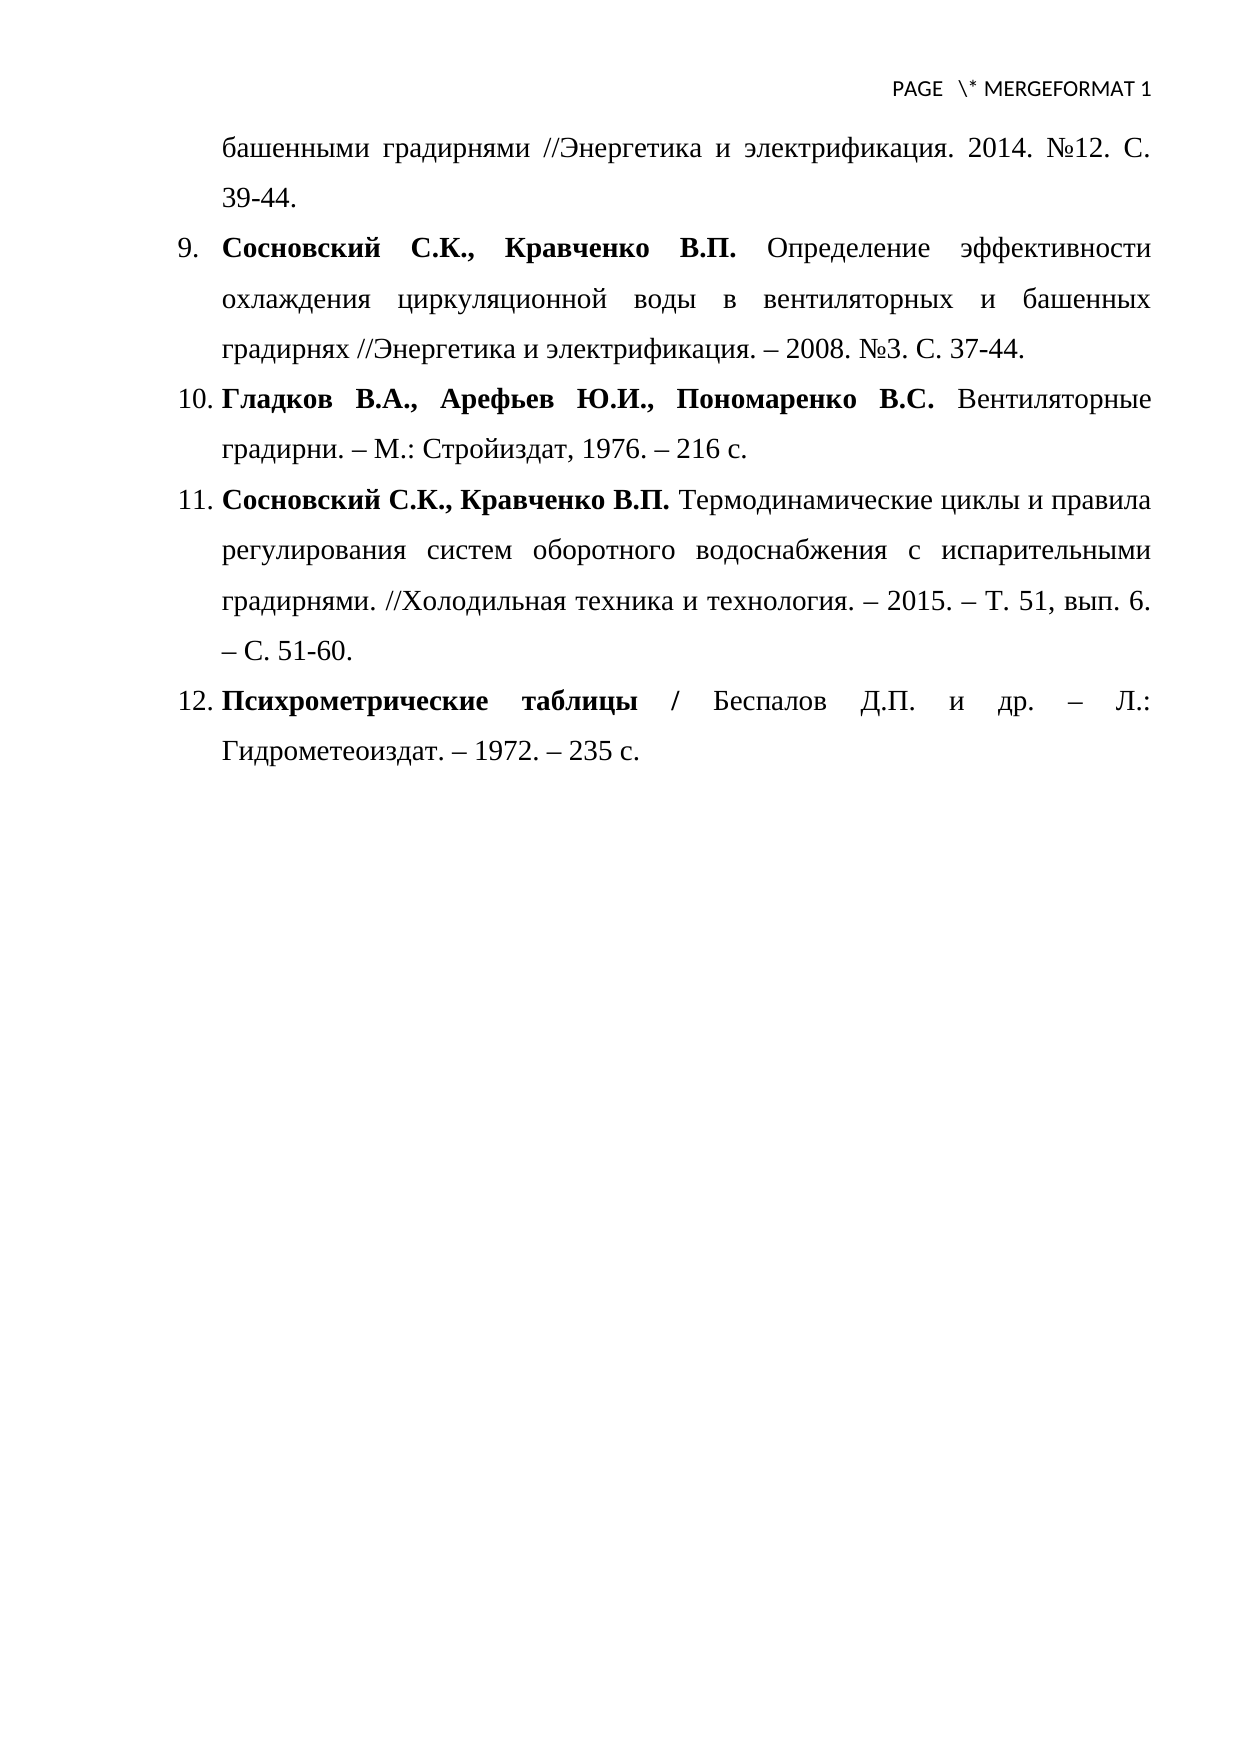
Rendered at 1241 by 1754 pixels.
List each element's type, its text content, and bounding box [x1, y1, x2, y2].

list Психрометрические таблицы / Беспалов Д.П. и др. – Л.: Гидрометеоиздат. – 1972. – 235 с. [177, 683, 1152, 767]
list Гладков В.А., Арефьев Ю.И., Пономаренко В.С. Вентиляторные градирни. – М.: Стройиздат, 1976. – 216 с. [177, 381, 1152, 465]
list Сосновский С.К., Кравченко В.П. Определение эффективности охлаждения циркуляционной воды в вентиляторных и башенных градирнях //Энергетика и электрификация. – 2008. №3. С. 37-44. [177, 230, 1152, 364]
list Сосновский С.К., Кравченко В.П. Термодинамические циклы и правила регулирования систем оборотного водоснабжения с испарительными градирнями. //Холодильная техника и технология. – 2015. – Т. 51, вып. 6. – С. 51-60. [177, 482, 1152, 666]
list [177, 130, 1152, 214]
